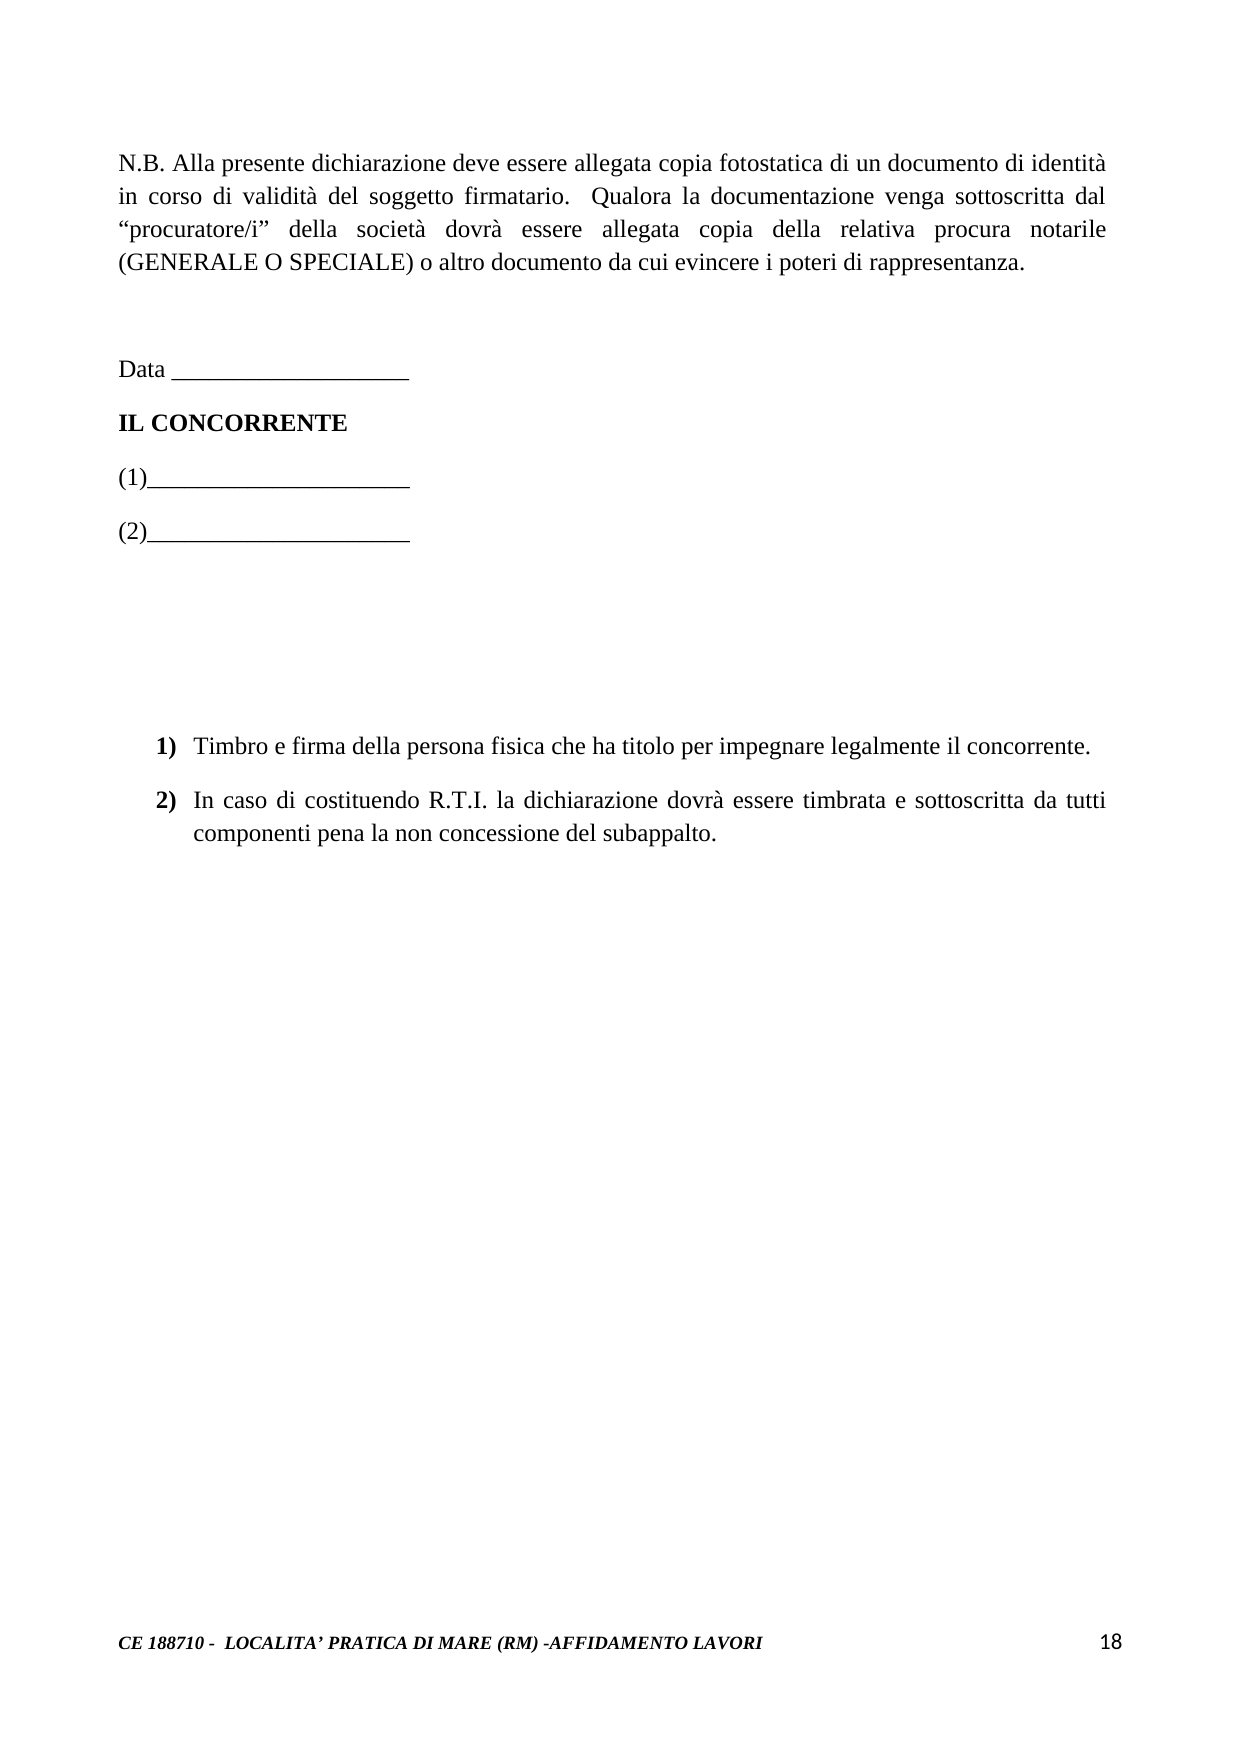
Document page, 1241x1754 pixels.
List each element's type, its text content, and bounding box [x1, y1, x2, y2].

text Data ___________________ [118, 354, 1107, 383]
text (1)_____________________ [118, 462, 1107, 491]
list In caso di costituendo R.T.I. la dichiarazione dovrà essere timbrata e sottoscritta da tutti componenti pena la non concessione del subappalto. [156, 785, 1107, 847]
text (2)_____________________ [118, 516, 1107, 545]
text IL CONCORRENTE [118, 408, 1107, 437]
text N.B. Alla presente dichiarazione deve essere allegata copia fotostatica di un documento di identità in corso di validità del soggetto firmatario. Qualora la documentazione venga sottoscritta dal “procuratore/i” della società dovrà essere allegata copia della relativa procura notarile (GENERALE O SPECIALE) o altro documento da cui evincere i poteri di rappresentanza. [118, 148, 1107, 276]
list Timbro e firma della persona fisica che ha titolo per impegnare legalmente il concorrente. [156, 731, 1107, 760]
